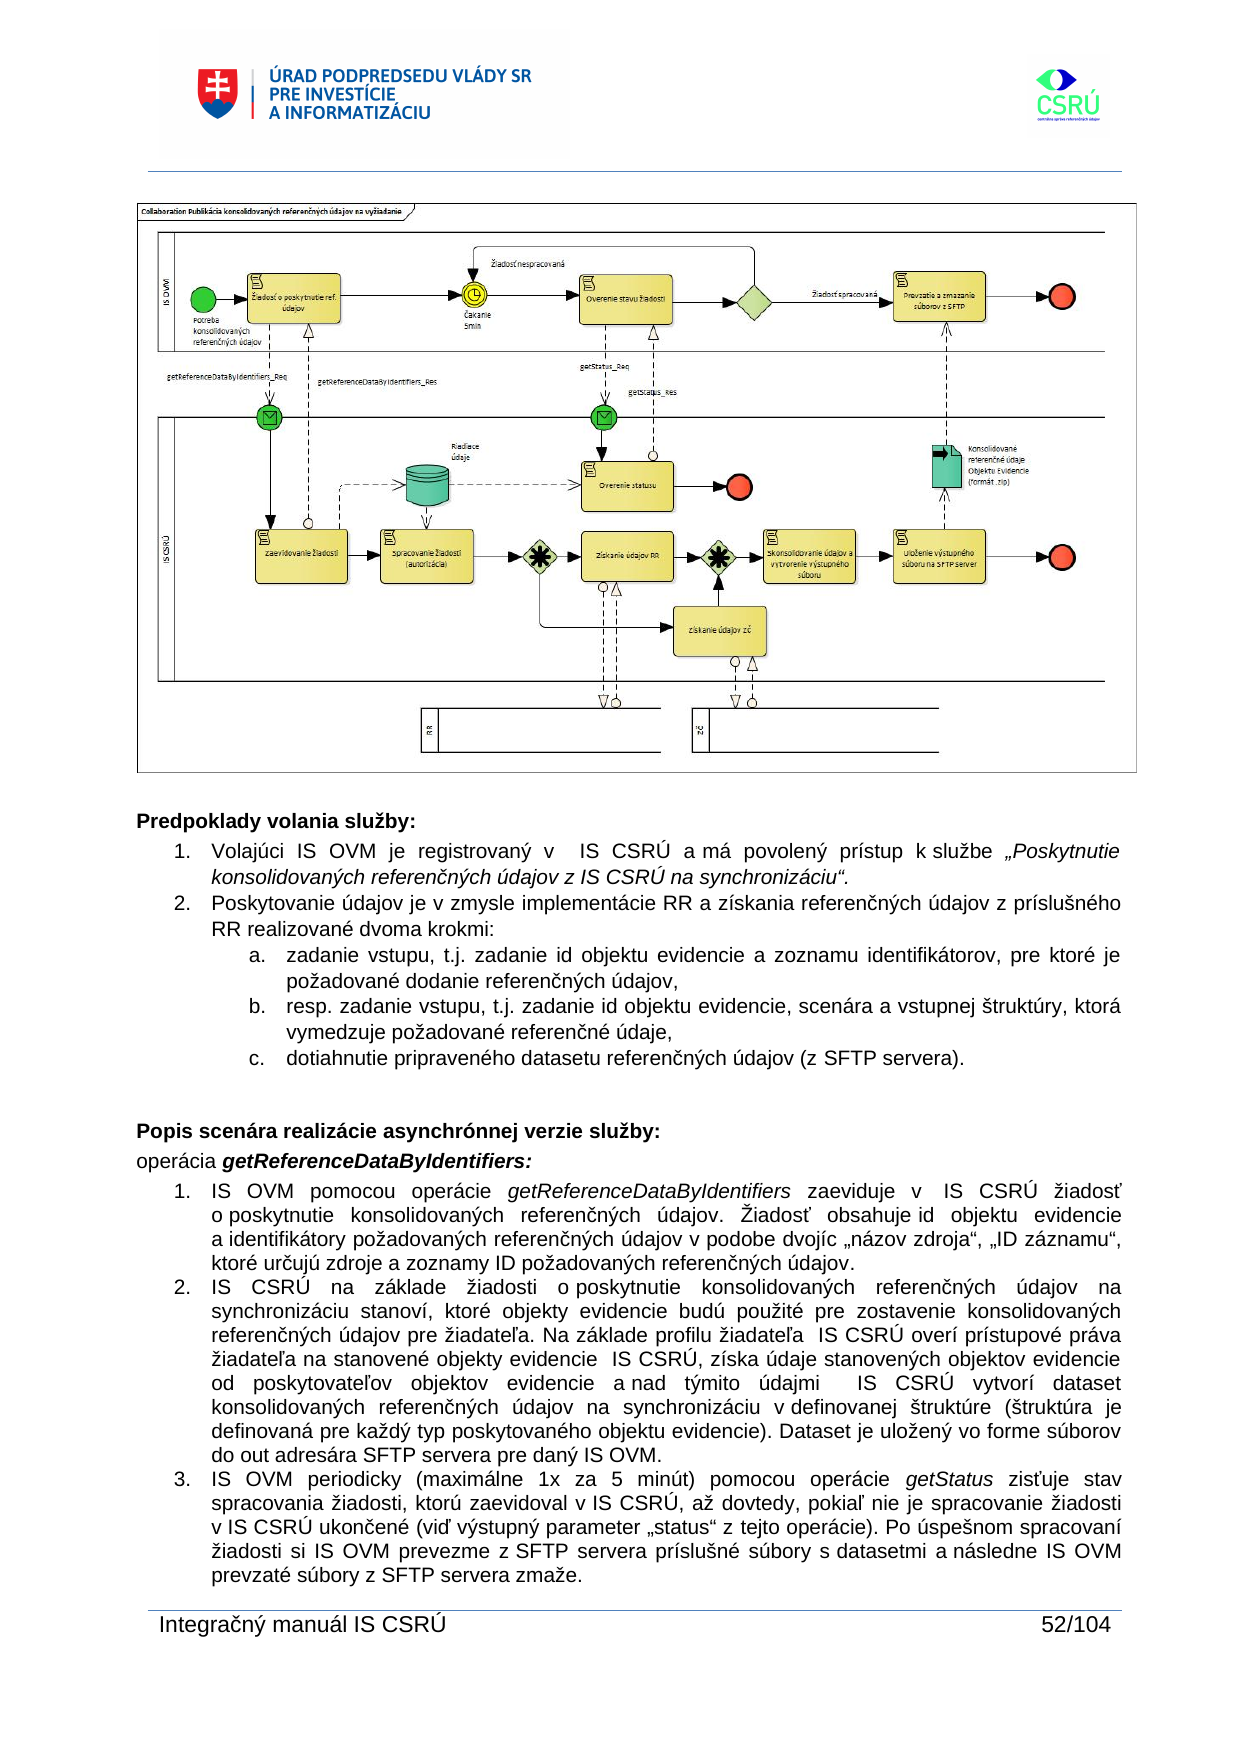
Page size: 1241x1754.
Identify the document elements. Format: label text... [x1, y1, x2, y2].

picture [136, 202, 1137, 773]
list Volajúci IS OVM je registrovaný v IS CSRÚ a má povolený prístup k službe „Poskytnutie konsolidovaných referenčných údajov z IS CSRÚ na synchronizáciu“. [174, 839, 1122, 889]
picture [1027, 54, 1111, 138]
list IS CSRÚ na základe žiadosti o poskytnutie konsolidovaných referenčných údajov na synchronizáciu stanoví, ktoré objekty evidencie budú použité pre zostavenie konsolidovaných referenčných údajov pre žiadateľa. Na základe profilu žiadateľa IS CSRÚ overí prístupové práva žiadateľa na stanovené objekty evidencie IS CSRÚ, získa údaje stanovených objektov evidencie od poskytovateľov objektov evidencie a nad týmito údajmi IS CSRÚ vytvorí dataset konsolidovaných referenčných údajov na synchronizáciu v definovanej štruktúre (štruktúra je definovaná pre každý typ poskytovaného objektu evidencie). Dataset je uložený vo forme súborov do out adresára SFTP servera pre daný IS OVM. [174, 1275, 1122, 1467]
list zadanie vstupu, t.j. zadanie id objektu evidencie a zoznamu identifikátorov, pre ktoré je požadované dodanie referenčných údajov, [249, 943, 1122, 992]
text operácia getReferenceDataByIdentifiers: [136, 1149, 1122, 1173]
text Popis scenára realizácie asynchrónnej verzie služby: [136, 1119, 1122, 1143]
list IS OVM pomocou operácie getReferenceDataByIdentifiers zaeviduje v IS CSRÚ žiadosť o poskytnutie konsolidovaných referenčných údajov. Žiadosť obsahuje id objektu evidencie a identifikátory požadovaných referenčných údajov v podobe dvojíc „názov zdroja“, „ID záznamu“, ktoré určujú zdroje a zoznamy ID požadovaných referenčných údajov. [174, 1179, 1122, 1275]
picture [158, 29, 571, 159]
list dotiahnutie pripraveného datasetu referenčných údajov (z SFTP servera). [249, 1046, 1122, 1070]
text Predpoklady volania služby: [136, 809, 1122, 833]
list Poskytovanie údajov je v zmysle implementácie RR a získania referenčných údajov z príslušného RR realizované dvoma krokmi: [174, 891, 1122, 941]
list resp. zadanie vstupu, t.j. zadanie id objektu evidencie, scenára a vstupnej štruktúry, ktorá vymedzuje požadované referenčné údaje, [249, 994, 1122, 1044]
